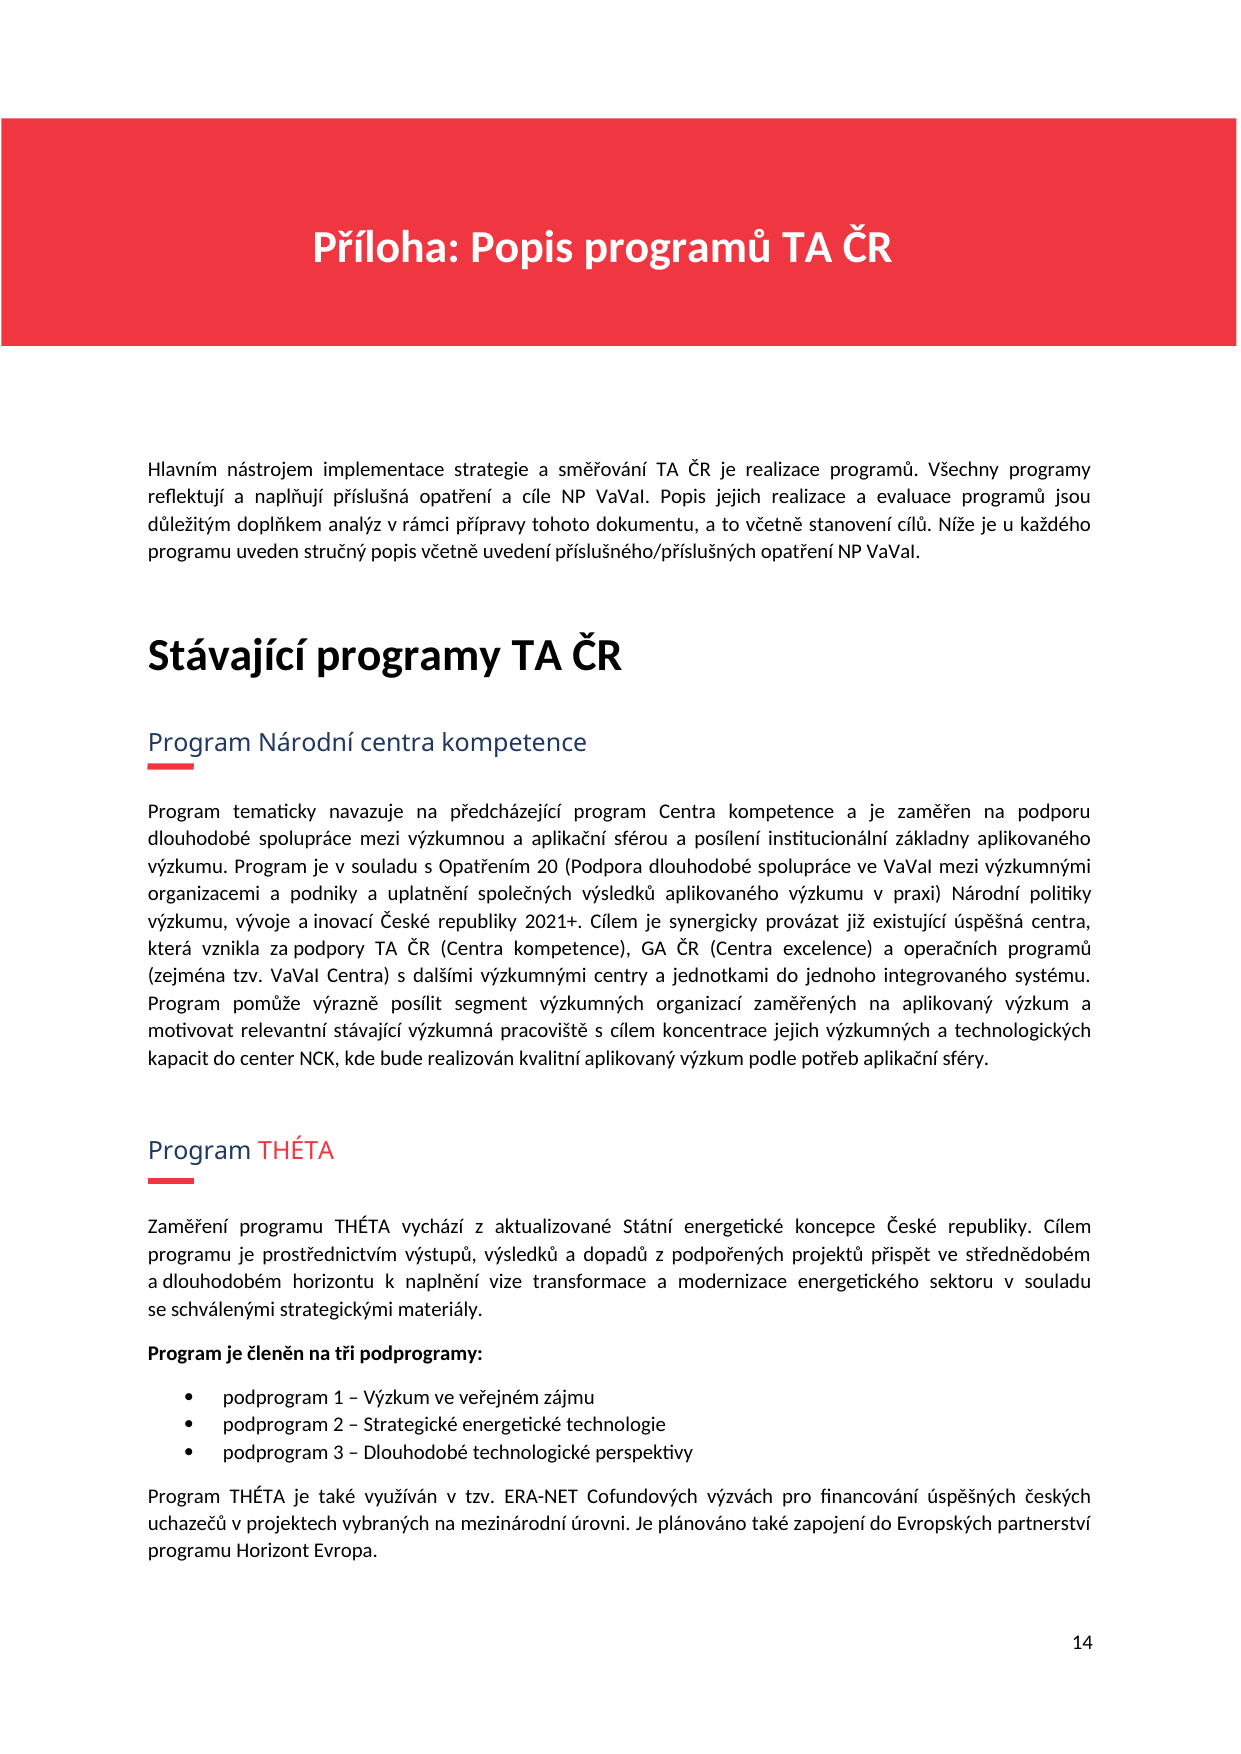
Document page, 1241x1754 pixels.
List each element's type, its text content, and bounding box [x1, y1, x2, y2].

subtitle Stávající programy TA ČR [148, 626, 1093, 718]
text Program THÉTA je také využíván v tzv. ERA-NET Cofundových výzvách pro financování úspěšných českých uchazečů v projektech vybraných na mezinárodní úrovni. Je plánováno také zapojení do Evropských partnerství programu Horizont Evropa. [148, 1483, 1093, 1563]
list podprogram 2 – Strategické energetické technologie [185, 1411, 1093, 1437]
text Hlavním nástrojem implementace strategie a směřování TA ČR je realizace programů. Všechny programy reflektují a naplňují příslušná opatření a cíle NP VaVaI. Popis jejich realizace a evaluace programů jsou důležitým doplňkem analýz v rámci přípravy tohoto dokumentu, a to včetně stanovení cílů. Níže je u každého programu uveden stručný popis včetně uvedení příslušného/příslušných opatření NP VaVaI. [148, 456, 1093, 564]
subtitle Program THÉTA [148, 1133, 1093, 1167]
list podprogram 1 – Výzkum ve veřejném zájmu [185, 1384, 1093, 1409]
subtitle Program Národní centra kompetence [148, 725, 1093, 796]
text Zaměření programu THÉTA vychází z aktualizované Státní energetické koncepce České republiky. Cílem programu je prostřednictvím výstupů, výsledků a dopadů z podpořených projektů přispět ve střednědobém a dlouhodobém horizontu k naplnění vize transformace a modernizace energetického sektoru v souladu se schválenými strategickými materiály. [148, 1214, 1093, 1321]
list podprogram 3 – Dlouhodobé technologické perspektivy [185, 1439, 1093, 1464]
text Program tematicky navazuje na předcházející program Centra kompetence a je zaměřen na podporu dlouhodobé spolupráce mezi výzkumnou a aplikační sférou a posílení institucionální základny aplikovaného výzkumu. Program je v souladu s Opatřením 20 (Podpora dlouhodobé spolupráce ve VaVaI mezi výzkumnými organizacemi a podniky a uplatnění společných výsledků aplikovaného výzkumu v praxi) Národní politiky výzkumu, vývoje a inovací České republiky 2021+. Cílem je synergicky provázat již existující úspěšná centra, která vznikla za podpory TA ČR (Centra kompetence), GA ČR (Centra excelence) a operačních programů (zejména tzv. VaVaI Centra) s dalšími výzkumnými centry a jednotkami do jednoho integrovaného systému. Program pomůže výrazně posílit segment výzkumných organizací zaměřených na aplikovaný výzkum a motivovat relevantní stávající výzkumná pracoviště s cílem koncentrace jejich výzkumných a technologických kapacit do center NCK, kde bude realizován kvalitní aplikovaný výzkum podle potřeb aplikační sféry. [148, 798, 1093, 1070]
text Program je členěn na tři podprogramy: [148, 1340, 1093, 1365]
